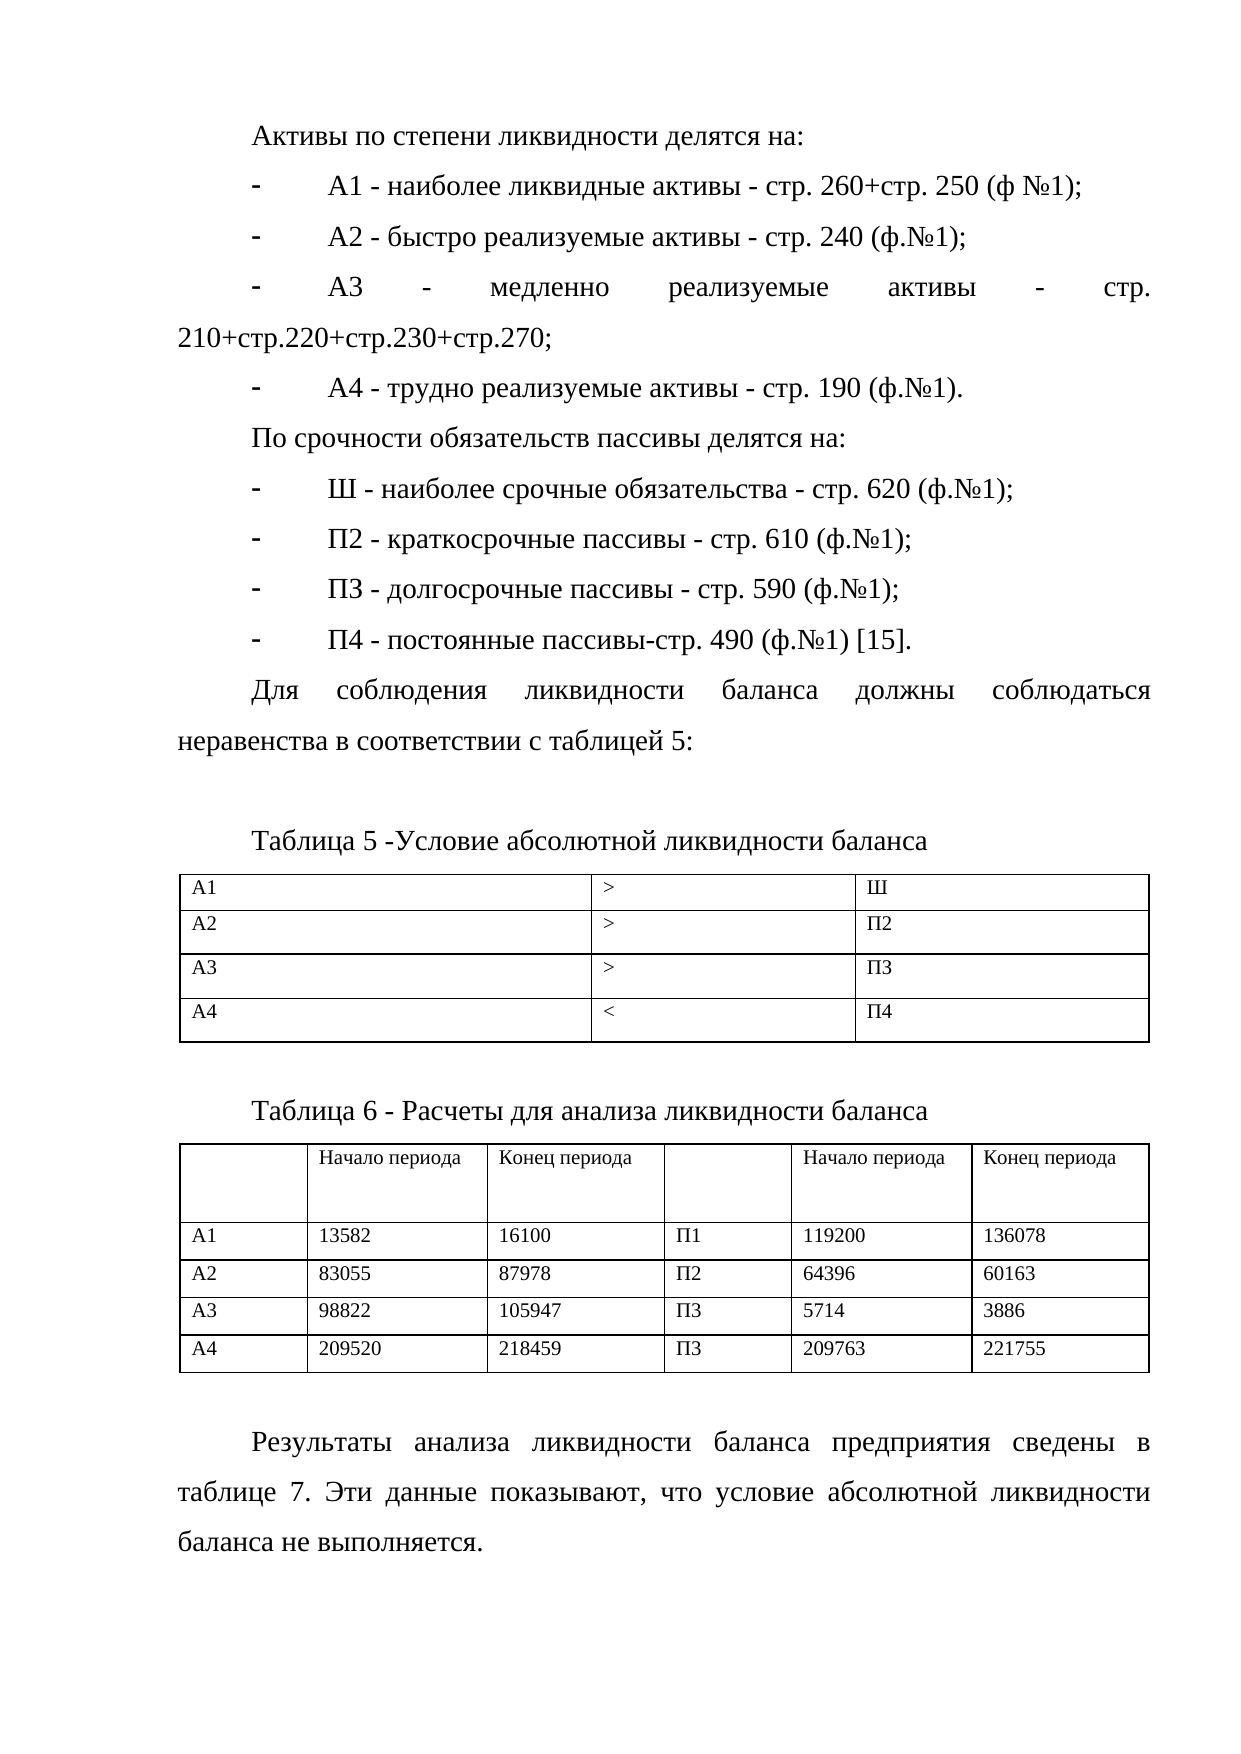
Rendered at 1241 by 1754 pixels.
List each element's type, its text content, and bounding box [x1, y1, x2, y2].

list А4 - трудно реализуемые активы - стр. 190 (ф.№1). [177, 370, 1152, 404]
table_cell 3886 [973, 1298, 1148, 1334]
table_header Конец периода [973, 1145, 1148, 1221]
table_cell 119200 [792, 1223, 971, 1259]
table_header [665, 1145, 791, 1221]
table_cell 98822 [308, 1298, 487, 1334]
text Результаты анализа ликвидности баланса предприятия сведены в таблице 7. Эти данные показывают, что условие абсолютной ликвидности баланса не выполняется. [177, 1424, 1152, 1558]
text Активы по степени ликвидности делятся на: [177, 118, 1152, 152]
table_header > [592, 875, 855, 909]
table_cell А4 [181, 999, 591, 1041]
table_cell 64396 [792, 1261, 971, 1297]
table_header А1 [181, 875, 591, 909]
table_header [181, 1145, 307, 1221]
table_cell 13582 [308, 1223, 487, 1259]
table_cell 136078 [973, 1223, 1148, 1259]
list A3 - медленно реализуемые активы - стр. 210+стр.220+стр.230+стр.270; [177, 269, 1152, 353]
text Таблица 6 - Расчеты для анализа ликвидности баланса [177, 1093, 1152, 1126]
table_cell 105947 [488, 1298, 664, 1334]
table_cell П2 [665, 1261, 791, 1297]
table_cell 209520 [308, 1336, 487, 1372]
text Таблица 5 -Условие абсолютной ликвидности баланса [177, 823, 1152, 857]
table_cell > [592, 955, 855, 997]
table_header Начало периода [308, 1145, 487, 1221]
table_cell П3 [665, 1298, 791, 1334]
table_cell 87978 [488, 1261, 664, 1297]
list А2 - быстро реализуемые активы - стр. 240 (ф.№1); [177, 219, 1152, 252]
table_cell 16100 [488, 1223, 664, 1259]
list П4 - постоянные пассивы-стр. 490 (ф.№1) [15]. [177, 622, 1152, 656]
table_cell 83055 [308, 1261, 487, 1297]
table_header Конец периода [488, 1145, 664, 1221]
table_cell 221755 [973, 1336, 1148, 1372]
table_cell П1 [665, 1223, 791, 1259]
table_cell > [592, 911, 855, 953]
table_cell А4 [181, 1336, 307, 1372]
table_header Ш [856, 875, 1148, 909]
list П2 - краткосрочные пассивы - стр. 610 (ф.№1); [177, 521, 1152, 555]
table_cell П4 [856, 999, 1148, 1041]
text По срочности обязательств пассивы делятся на: [177, 420, 1152, 454]
table_header Начало периода [792, 1145, 971, 1221]
text Для соблюдения ликвидности баланса должны соблюдаться неравенства в соответствии с таблицей 5: [177, 672, 1152, 756]
table_cell А3 [181, 1298, 307, 1334]
table_cell A3 [181, 955, 591, 997]
list А1 - наиболее ликвидные активы - стр. 260+стр. 250 (ф №1); [177, 168, 1152, 202]
table_cell П3 [665, 1336, 791, 1372]
table_cell А1 [181, 1223, 307, 1259]
table_cell 218459 [488, 1336, 664, 1372]
table_cell П2 [856, 911, 1148, 953]
list ПЗ - долгосрочные пассивы - стр. 590 (ф.№1); [177, 572, 1152, 605]
table_cell А2 [181, 1261, 307, 1297]
table_cell 5714 [792, 1298, 971, 1334]
table_cell А2 [181, 911, 591, 953]
list Ш - наиболее срочные обязательства - стр. 620 (ф.№1); [177, 471, 1152, 504]
table_cell 209763 [792, 1336, 971, 1372]
table_cell ПЗ [856, 955, 1148, 997]
table_cell 60163 [973, 1261, 1148, 1297]
table_cell < [592, 999, 855, 1041]
